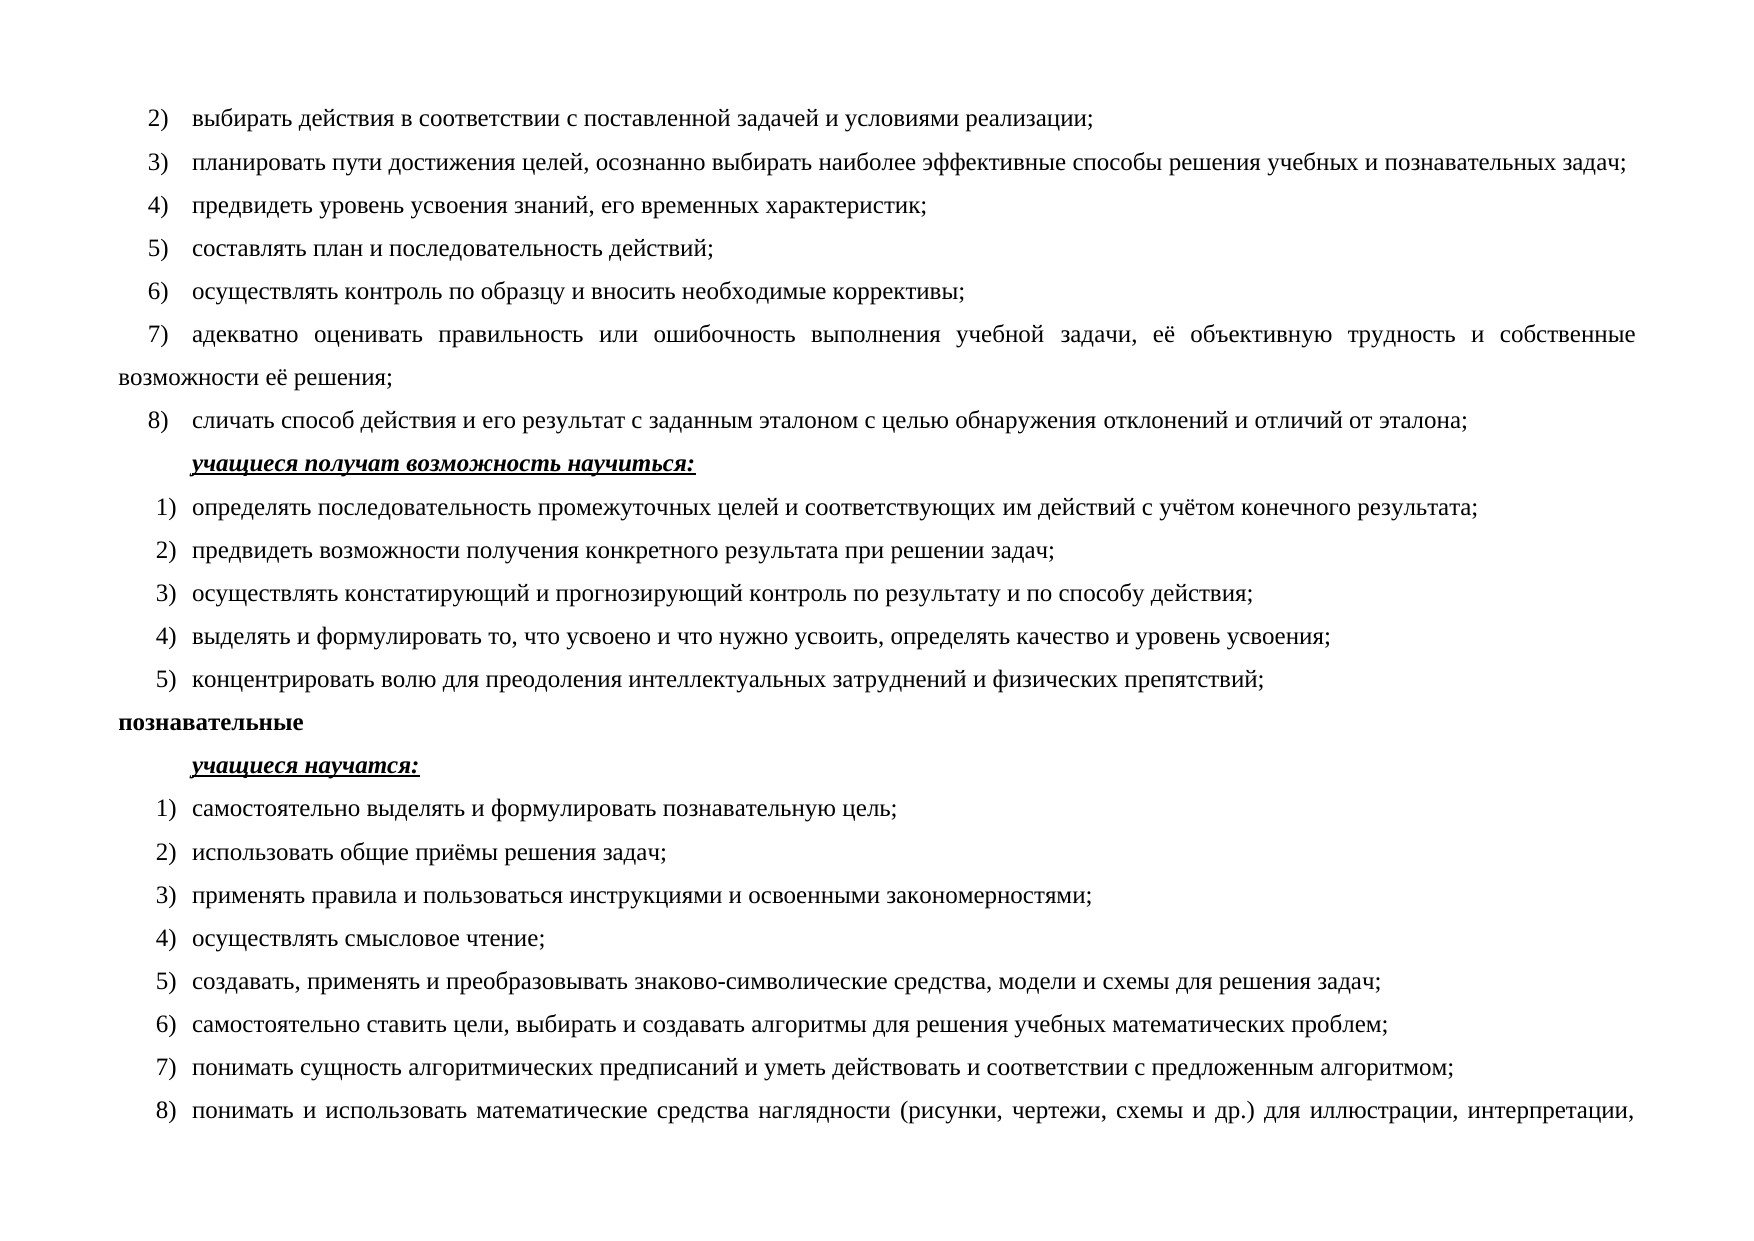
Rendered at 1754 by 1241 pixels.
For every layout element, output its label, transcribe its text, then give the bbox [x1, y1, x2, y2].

list планировать пути достижения целей, осознанно выбирать наиболее эффективные способы решения учебных и познавательных задач; [118, 147, 1636, 175]
list адекватно оценивать правильность или ошибочность выполнения учебной задачи, её объективную трудность и собственные возможности её решения; [118, 319, 1636, 391]
list предвидеть возможности получения конкретного результата при решении задач; [118, 535, 1636, 563]
list создавать, применять и преобразовывать знаково-символические средства, модели и схемы для решения задач; [118, 966, 1636, 995]
list выделять и формулировать то, что усвоено и что нужно усвоить, определять качество и уровень усвоения; [118, 621, 1636, 650]
list концентрировать волю для преодоления интеллектуальных затруднений и физических препятствий; [118, 664, 1636, 693]
list предвидеть уровень усвоения знаний, его временных характеристик; [118, 190, 1636, 218]
list составлять план и последовательность действий; [118, 233, 1636, 262]
list осуществлять смысловое чтение; [118, 923, 1636, 952]
text учащиеся научатся: [118, 750, 1636, 779]
text учащиеся получат возможность научиться: [118, 448, 1636, 477]
list сличать способ действия и его результат с заданным эталоном с целью обнаружения отклонений и отличий от эталона; [118, 405, 1636, 434]
list использовать общие приёмы решения задач; [118, 837, 1636, 865]
list выбирать действия в соответствии с поставленной задачей и условиями реализации; [118, 103, 1636, 132]
list понимать сущность алгоритмических предписаний и уметь действовать и соответствии с предложенным алгоритмом; [118, 1052, 1636, 1081]
list самостоятельно выделять и формулировать познавательную цель; [118, 793, 1636, 822]
list осуществлять констатирующий и прогнозирующий контроль по результату и по способу действия; [118, 578, 1636, 607]
list определять последовательность промежуточных целей и соответствующих им действий с учётом конечного результата; [118, 492, 1636, 520]
text познавательные [118, 707, 1636, 736]
list осуществлять контроль по образцу и вносить необходимые коррективы; [118, 276, 1636, 305]
list самостоятельно ставить цели, выбирать и создавать алгоритмы для решения учебных математических проблем; [118, 1009, 1636, 1038]
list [118, 1095, 1636, 1124]
list применять правила и пользоваться инструкциями и освоенными закономерностями; [118, 880, 1636, 908]
